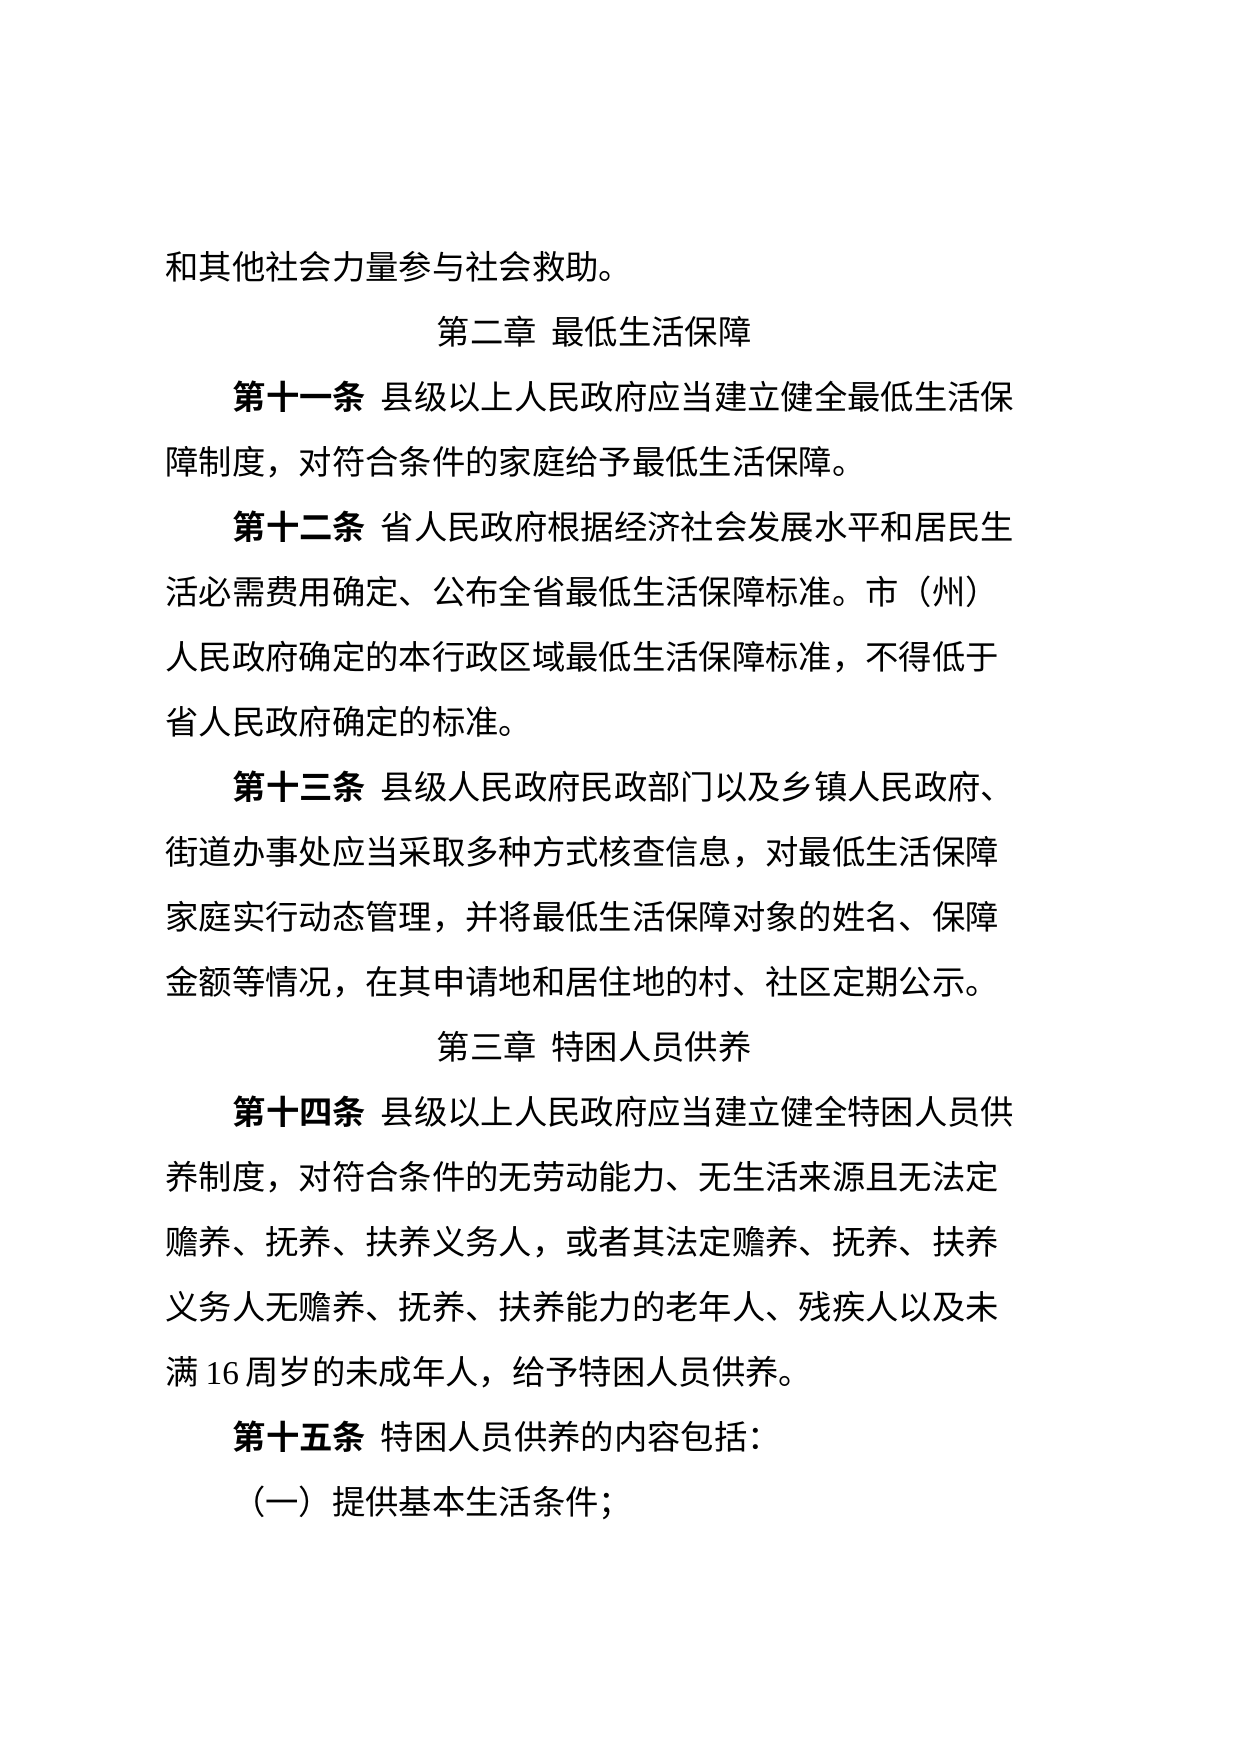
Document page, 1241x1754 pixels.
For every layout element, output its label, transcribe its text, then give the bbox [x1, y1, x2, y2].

text 第十一条 县级以上人民政府应当建立健全最低生活保障制度，对符合条件的家庭给予最低生活保障。 [165, 363, 1023, 493]
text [165, 233, 1023, 298]
text 第十四条 县级以上人民政府应当建立健全特困人员供养制度，对符合条件的无劳动能力、无生活来源且无法定赡养、抚养、扶养义务人，或者其法定赡养、抚养、扶养义务人无赡养、抚养、扶养能力的老年人、残疾人以及未满16周岁的未成年人，给予特困人员供养。 [165, 1078, 1023, 1403]
text 第三章 特困人员供养 [165, 1013, 1023, 1078]
text 第十二条 省人民政府根据经济社会发展水平和居民生活必需费用确定、公布全省最低生活保障标准。市（州）人民政府确定的本行政区域最低生活保障标准，不得低于省人民政府确定的标准。 [165, 493, 1023, 753]
text 第二章 最低生活保障 [165, 298, 1023, 363]
text 第十五条 特困人员供养的内容包括： [165, 1403, 1023, 1468]
text （一）提供基本生活条件； [165, 1468, 1023, 1533]
text 第十三条 县级人民政府民政部门以及乡镇人民政府、街道办事处应当采取多种方式核查信息，对最低生活保障家庭实行动态管理，并将最低生活保障对象的姓名、保障金额等情况，在其申请地和居住地的村、社区定期公示。 [165, 753, 1023, 1013]
